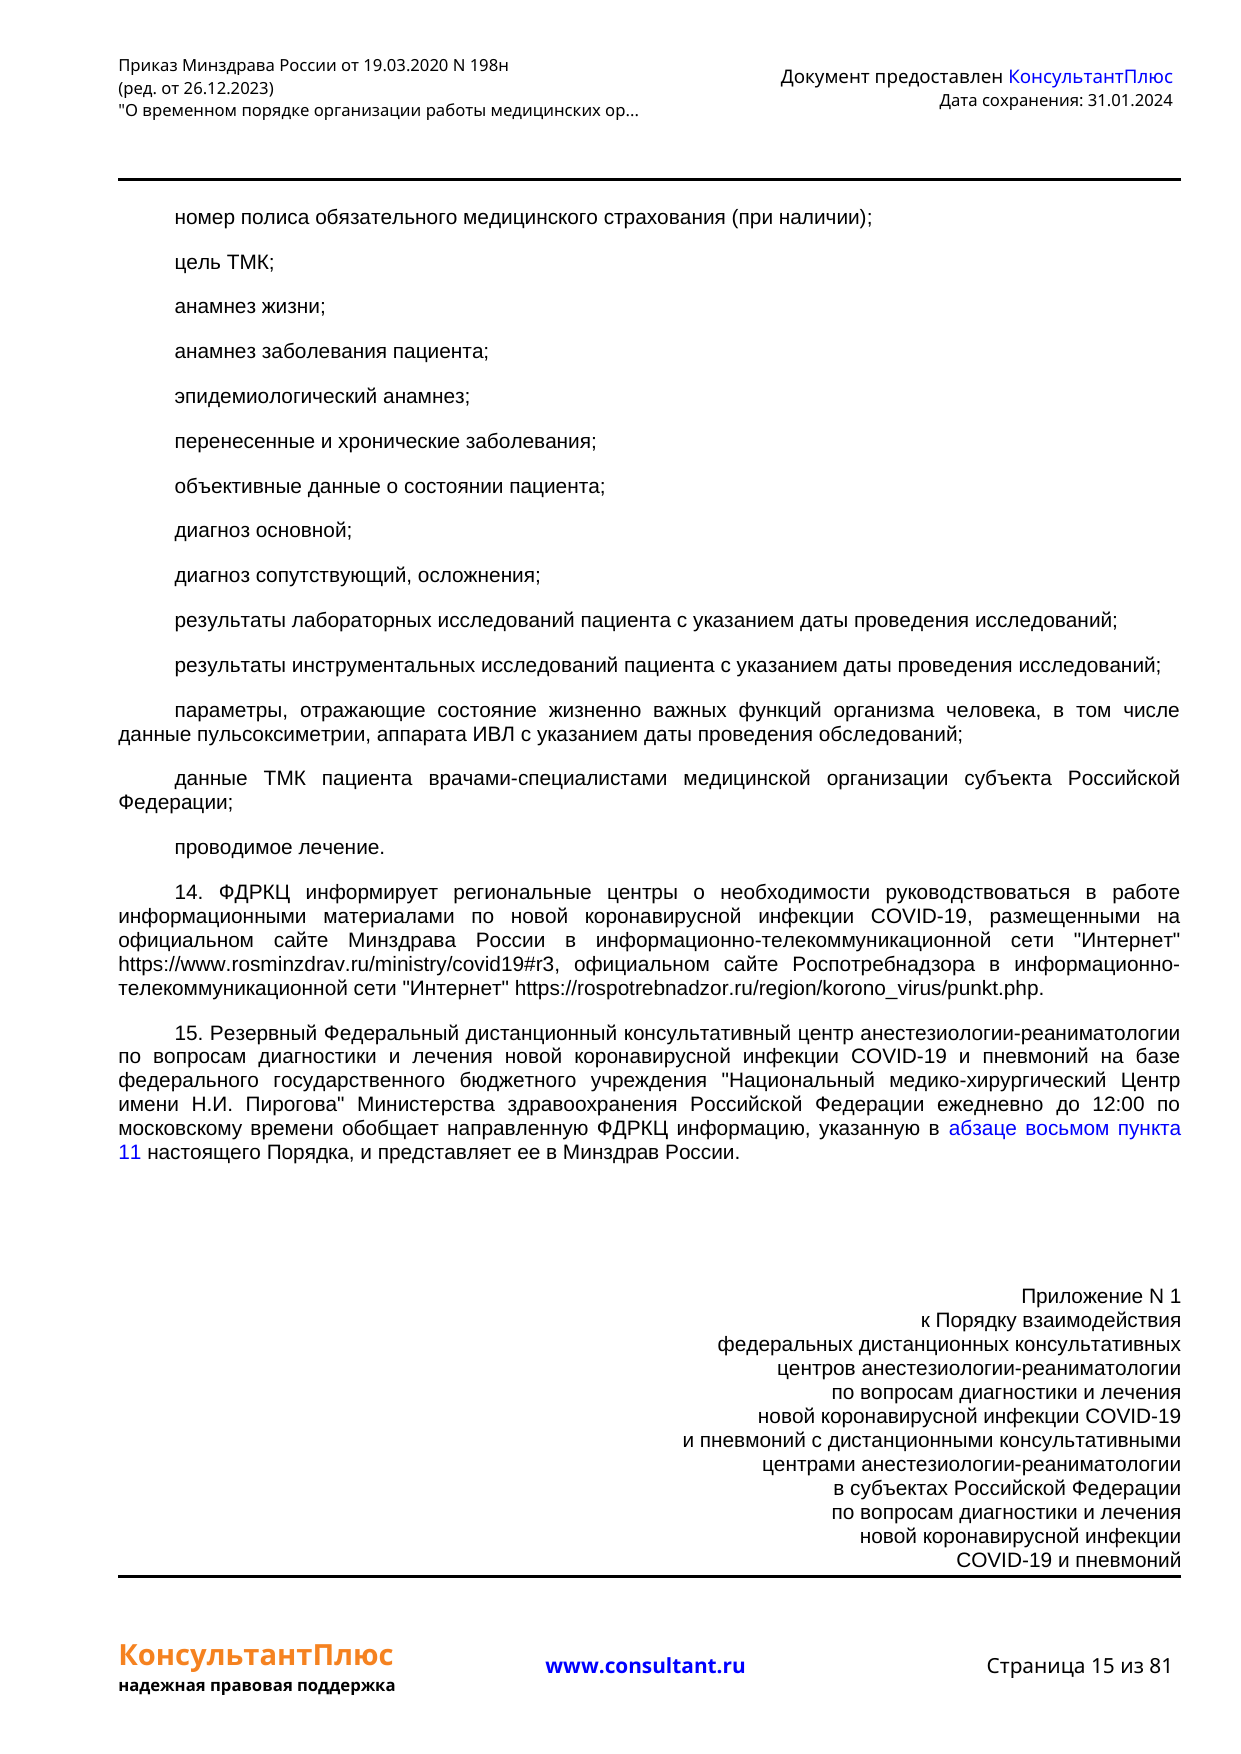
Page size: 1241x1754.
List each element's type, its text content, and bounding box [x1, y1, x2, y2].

text и пневмоний с дистанционными консультативными [118, 1428, 1181, 1452]
text результаты лабораторных исследований пациента с указанием даты проведения исследований; [118, 608, 1181, 632]
text по вопросам диагностики и лечения [118, 1499, 1181, 1523]
text к Порядку взаимодействия [118, 1308, 1181, 1332]
text анамнез заболевания пациента; [118, 339, 1181, 363]
text центров анестезиологии-реаниматологии [118, 1356, 1181, 1380]
text перенесенные и хронические заболевания; [118, 429, 1181, 453]
text центрами анестезиологии-реаниматологии [118, 1452, 1181, 1476]
text цель ТМК; [118, 249, 1181, 273]
text 15. Резервный Федеральный дистанционный консультативный центр анестезиологии-реаниматологии по вопросам диагностики и лечения новой коронавирусной инфекции COVID-19 и пневмоний на базе федерального государственного бюджетного учреждения "Национальный медико-хирургический Центр имени Н.И. Пирогова" Министерства здравоохранения Российской Федерации ежедневно до 12:00 по московскому времени обобщает направленную ФДРКЦ информацию, указанную в абзаце восьмом пункта 11 настоящего Порядка, и представляет ее в Минздрав России. [118, 1020, 1181, 1164]
text эпидемиологический анамнез; [118, 384, 1181, 408]
text по вопросам диагностики и лечения [118, 1380, 1181, 1404]
text результаты инструментальных исследований пациента с указанием даты проведения исследований; [118, 653, 1181, 677]
text в субъектах Российской Федерации [118, 1476, 1181, 1499]
text 14. ФДРКЦ информирует региональные центры о необходимости руководствоваться в работе информационными материалами по новой коронавирусной инфекции COVID-19, размещенными на официальном сайте Минздрава России в информационно-телекоммуникационной сети "Интернет" https://www.rosminzdrav.ru/ministry/covid19#r3, официальном сайте Роспотребнадзора в информационно-телекоммуникационной сети "Интернет" https://rospotrebnadzor.ru/region/korono_virus/punkt.php. [118, 880, 1181, 999]
text федеральных дистанционных консультативных [118, 1332, 1181, 1356]
text анамнез жизни; [118, 294, 1181, 318]
text проводимое лечение. [118, 835, 1181, 859]
text данные ТМК пациента врачами-специалистами медицинской организации субъекта Российской Федерации; [118, 766, 1181, 814]
text диагноз сопутствующий, осложнения; [118, 563, 1181, 587]
text COVID-19 и пневмоний [118, 1547, 1181, 1571]
text номер полиса обязательного медицинского страхования (при наличии); [118, 205, 1181, 229]
text параметры, отражающие состояние жизненно важных функций организма человека, в том числе данные пульсоксиметрии, аппарата ИВЛ с указанием даты проведения обследований; [118, 697, 1181, 745]
text объективные данные о состоянии пациента; [118, 473, 1181, 497]
text диагноз основной; [118, 518, 1181, 542]
text новой коронавирусной инфекции [118, 1523, 1181, 1547]
text новой коронавирусной инфекции COVID-19 [118, 1404, 1181, 1428]
text Приложение N 1 [118, 1284, 1181, 1308]
